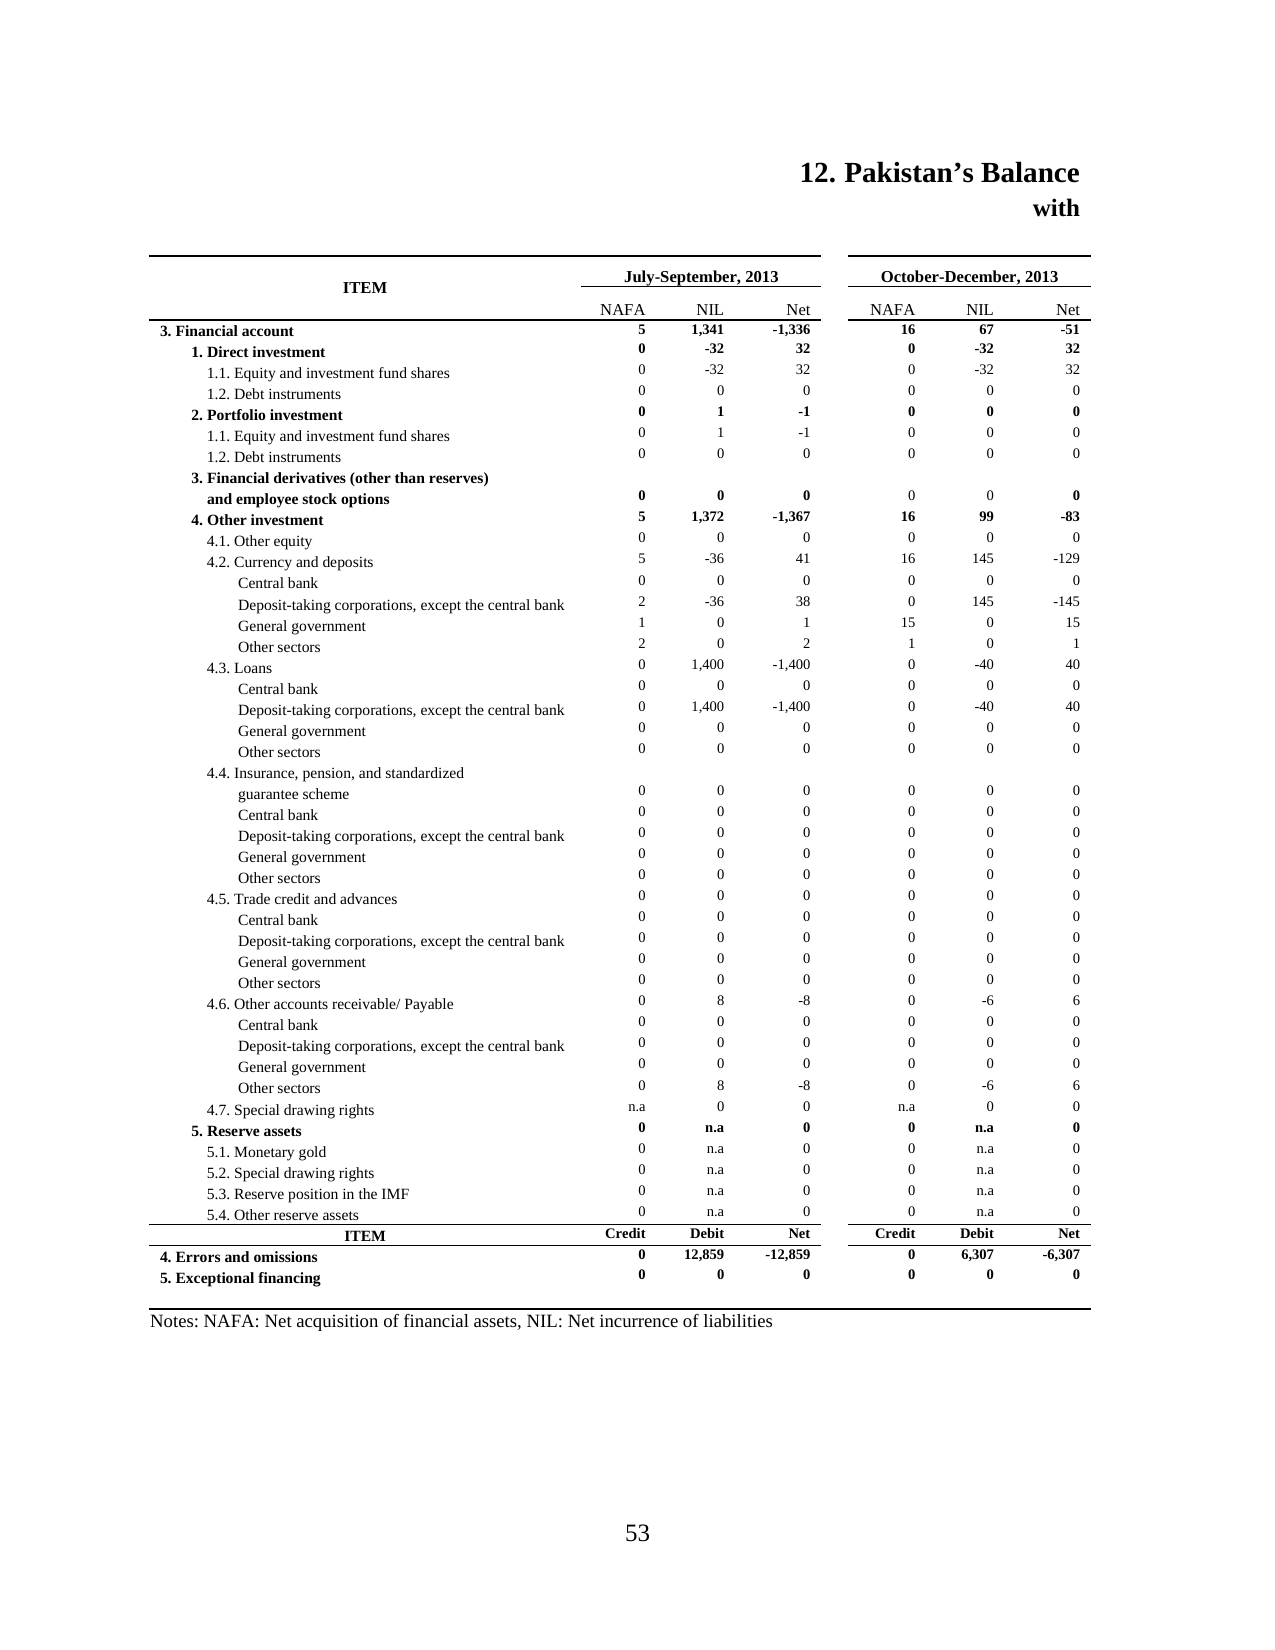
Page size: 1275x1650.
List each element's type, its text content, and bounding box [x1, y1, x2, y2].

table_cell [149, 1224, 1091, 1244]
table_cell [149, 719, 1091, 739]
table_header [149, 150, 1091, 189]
text Notes: NAFA: Net acquisition of financial assets, NIL: Net incurrence of liabilities [150, 1310, 1125, 1331]
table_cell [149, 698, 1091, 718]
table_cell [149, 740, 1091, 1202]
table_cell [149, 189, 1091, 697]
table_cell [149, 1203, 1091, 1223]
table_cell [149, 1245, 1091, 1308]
